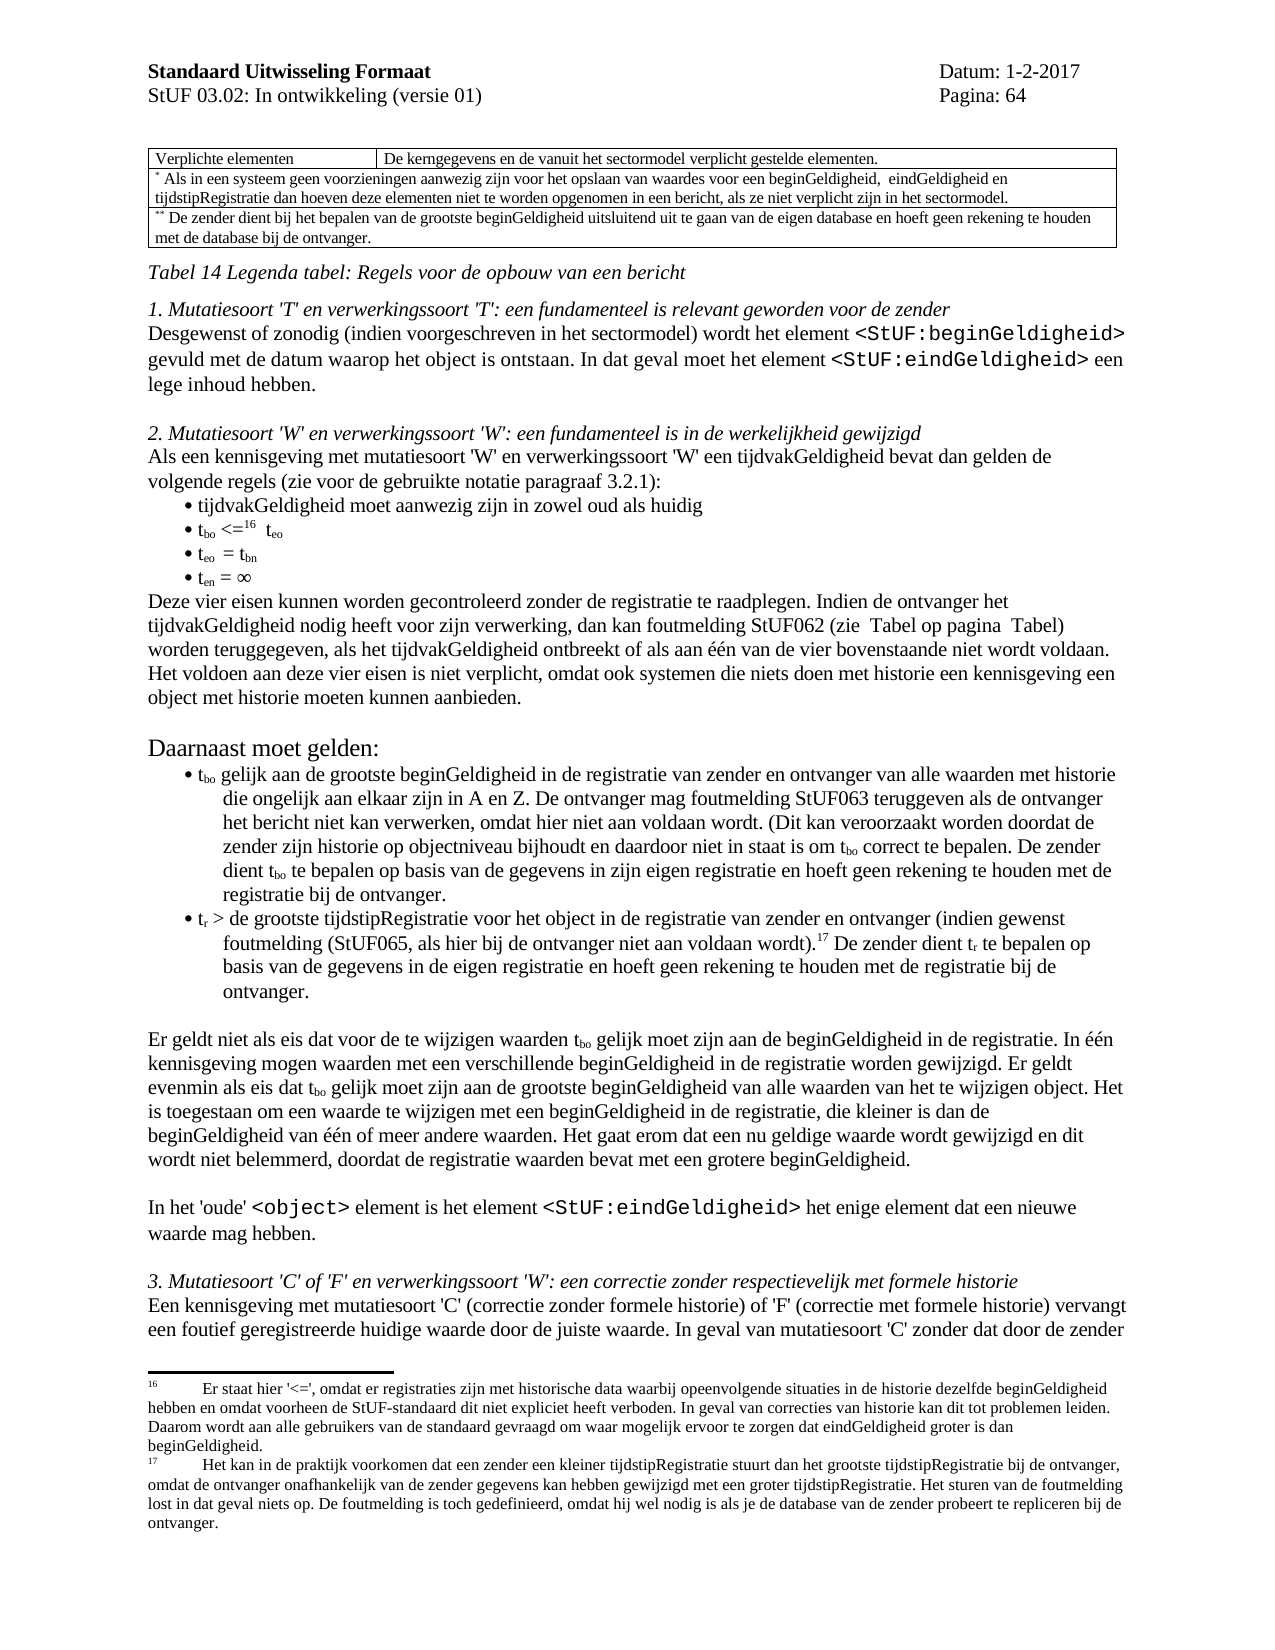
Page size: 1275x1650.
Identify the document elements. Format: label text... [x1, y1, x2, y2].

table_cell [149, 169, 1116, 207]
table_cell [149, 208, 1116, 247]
text Er geldt niet als eis dat voor de te wijzigen waarden tbo gelijk moet zijn aan de beginGeldigheid in de registratie. In één kennisgeving mogen waarden met een verschillende beginGeldigheid in de registratie worden gewijzigd. Er geldt evenmin als eis dat tbo gelijk moet zijn aan de grootste beginGeldigheid van alle waarden van het te wijzigen object. Het is toegestaan om een waarde te wijzigen met een beginGeldigheid in de registratie, die kleiner is dan de beginGeldigheid van één of meer andere waarden. Het gaat erom dat een nu geldige waarde wordt gewijzigd en dit wordt niet belemmerd, doordat de registratie waarden bevat met een grotere beginGeldigheid. [148, 1027, 1127, 1171]
list ten = ∞ [185, 565, 1127, 589]
list teo = tbn [185, 541, 1127, 565]
text Daarnaast moet gelden: [148, 733, 1127, 762]
text Desgewenst of zonodig (indien voorgeschreven in het sectormodel) wordt het element <StUF:beginGeldigheid> gevuld met de datum waarop het object is ontstaan. In dat geval moet het element <StUF:eindGeldigheid> een lege inhoud hebben. [148, 321, 1127, 396]
list tr > de grootste tijdstipRegistratie voor het object in de registratie van zender en ontvanger (indien gewenst foutmelding (StUF065, als hier bij de ontvanger niet aan voldaan wordt). De zender dient tr te bepalen op basis van de gegevens in de eigen registratie en hoeft geen rekening te houden met de registratie bij de ontvanger. [185, 906, 1127, 1003]
list tijdvakGeldigheid moet aanwezig zijn in zowel oud als huidig [185, 493, 1127, 517]
text 2. Mutatiesoort 'W' en verwerkingssoort 'W': een fundamenteel is in de werkelijkheid gewijzigd [148, 420, 1127, 444]
text Als een kennisgeving met mutatiesoort 'W' en verwerkingssoort 'W' een tijdvakGeldigheid bevat dan gelden de volgende regels (zie voor de gebruikte notatie paragraaf 5.2.1): [148, 444, 1127, 493]
text 1. Mutatiesoort 'T' en verwerkingssoort 'T': een fundamenteel is relevant geworden voor de zender [148, 297, 1127, 321]
list tbo gelijk aan de grootste beginGeldigheid in de registratie van zender en ontvanger van alle waarden met historie die ongelijk aan elkaar zijn in A en Z. De ontvanger mag foutmelding StUF063 teruggeven als de ontvanger het bericht niet kan verwerken, omdat hier niet aan voldaan wordt. (Dit kan veroorzaakt worden doordat de zender zijn historie op objectniveau bijhoudt en daardoor niet in staat is om tbo correct te bepalen. De zender dient tbo te bepalen op basis van de gegevens in zijn eigen registratie en hoeft geen rekening te houden met de registratie bij de ontvanger. [185, 762, 1127, 906]
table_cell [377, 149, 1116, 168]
text Deze vier eisen kunnen worden gecontroleerd zonder de registratie te raadplegen. Indien de ontvanger het tijdvakGeldigheid nodig heeft voor zijn verwerking, dan kan foutmelding StUF062 (zie Tabel op pagina Tabel) worden teruggegeven, als het tijdvakGeldigheid ontbreekt of als aan één van de vier bovenstaande niet wordt voldaan. Het voldoen aan deze vier eisen is niet verplicht, omdat ook systemen die niets doen met historie een kennisgeving een object met historie moeten kunnen aanbieden. [148, 589, 1127, 709]
text Tabel 5.4 Legenda tabel: Regels voor de opbouw van een bericht [148, 260, 1127, 284]
text In het 'oude' <object> element is het element <StUF:eindGeldigheid> het enige element dat een nieuwe waarde mag hebben. [148, 1195, 1127, 1245]
list tbo <= teo [185, 517, 1127, 541]
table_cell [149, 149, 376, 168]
text 3. Mutatiesoort 'C' of 'F' en verwerkingssoort 'W': een correctie zonder respectievelijk met formele historie [148, 1269, 1127, 1293]
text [148, 1293, 1127, 1341]
